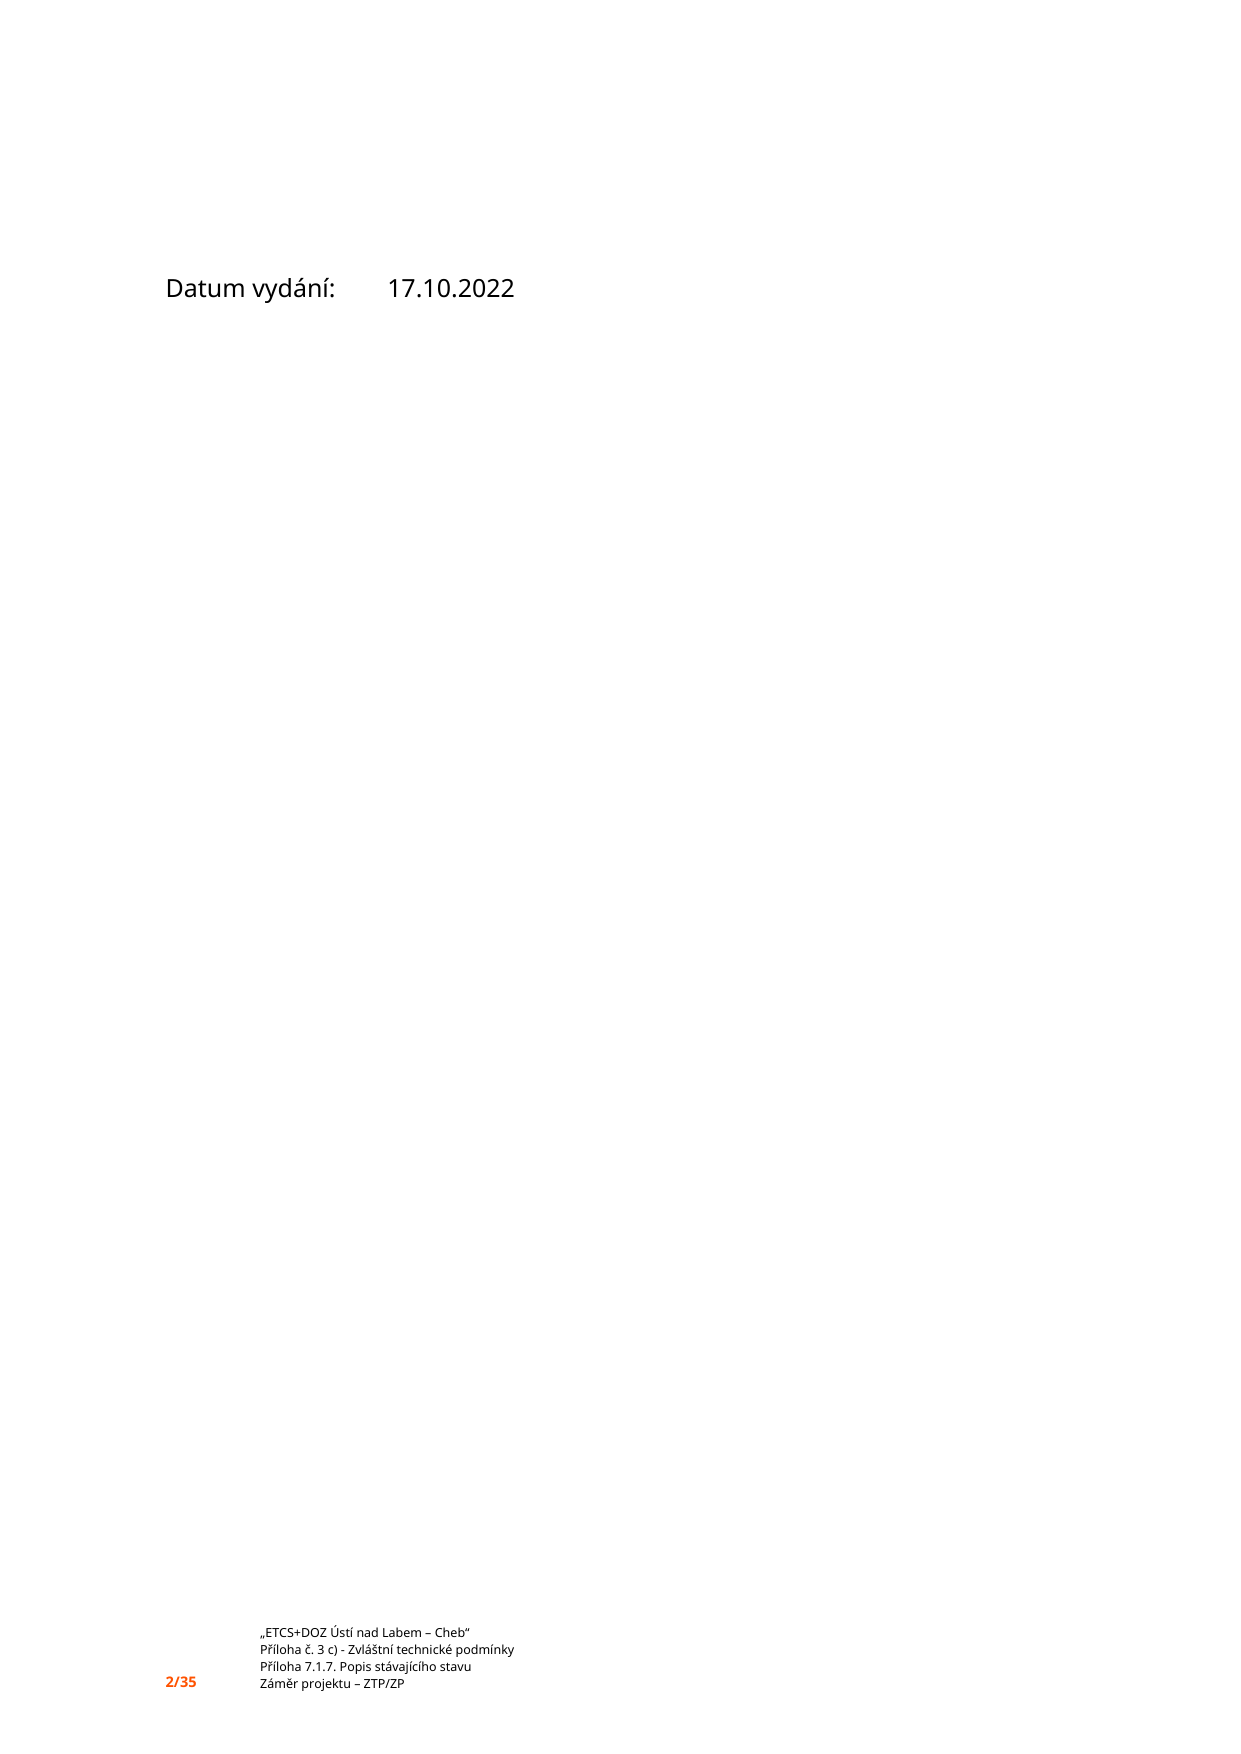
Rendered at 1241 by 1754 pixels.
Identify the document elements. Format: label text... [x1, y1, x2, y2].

text Datum vydání: 17.10.2022 [165, 270, 1075, 304]
